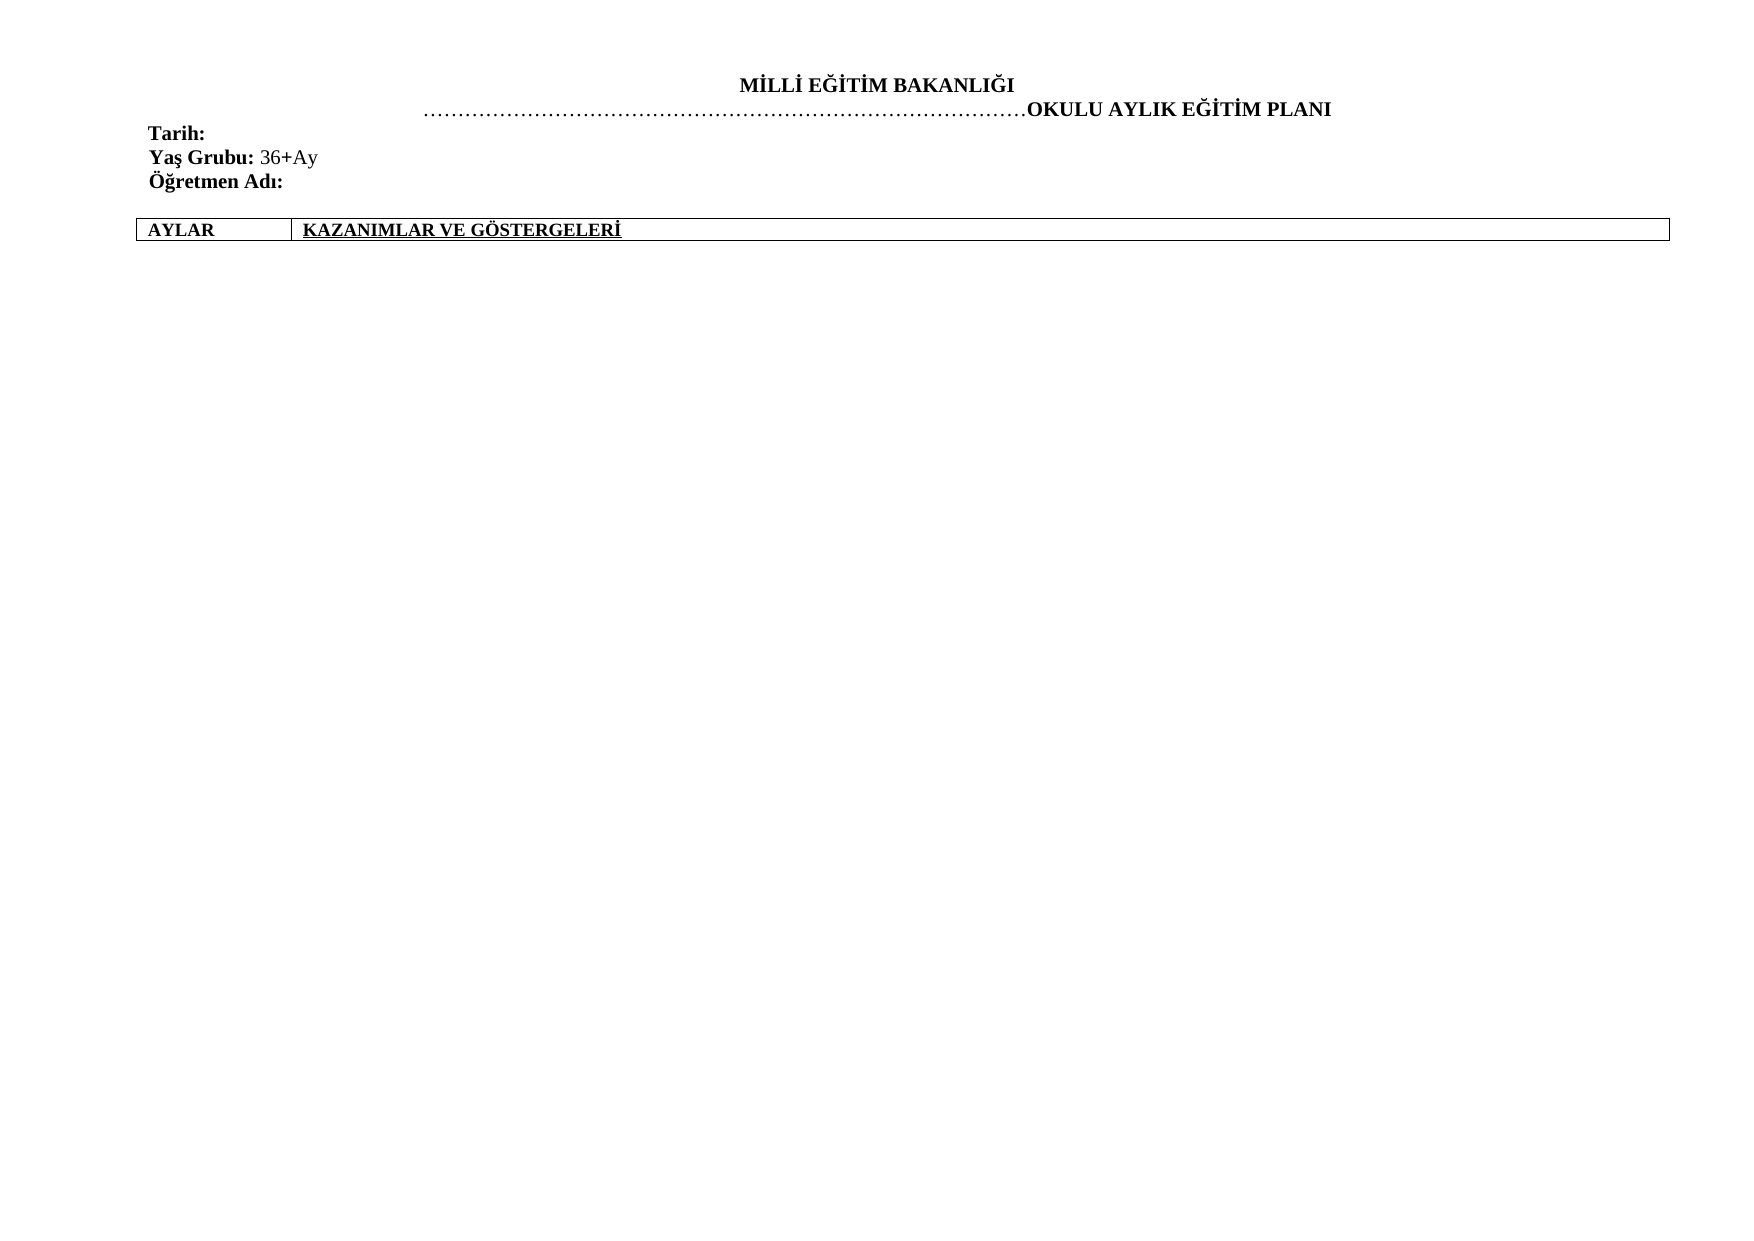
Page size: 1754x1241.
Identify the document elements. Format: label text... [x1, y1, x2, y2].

text Tarih: [148, 121, 1606, 145]
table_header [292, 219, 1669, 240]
text MİLLİ EĞİTİM BAKANLIĞI [148, 73, 1606, 97]
text Öğretmen Adı: [133, 169, 1606, 193]
text Yaş Grubu: 36+Ay [133, 145, 1606, 169]
text ……………………………………………………………………………OKULU AYLIK EĞİTİM PLANI [148, 97, 1606, 121]
table_header AYLAR [137, 219, 291, 240]
